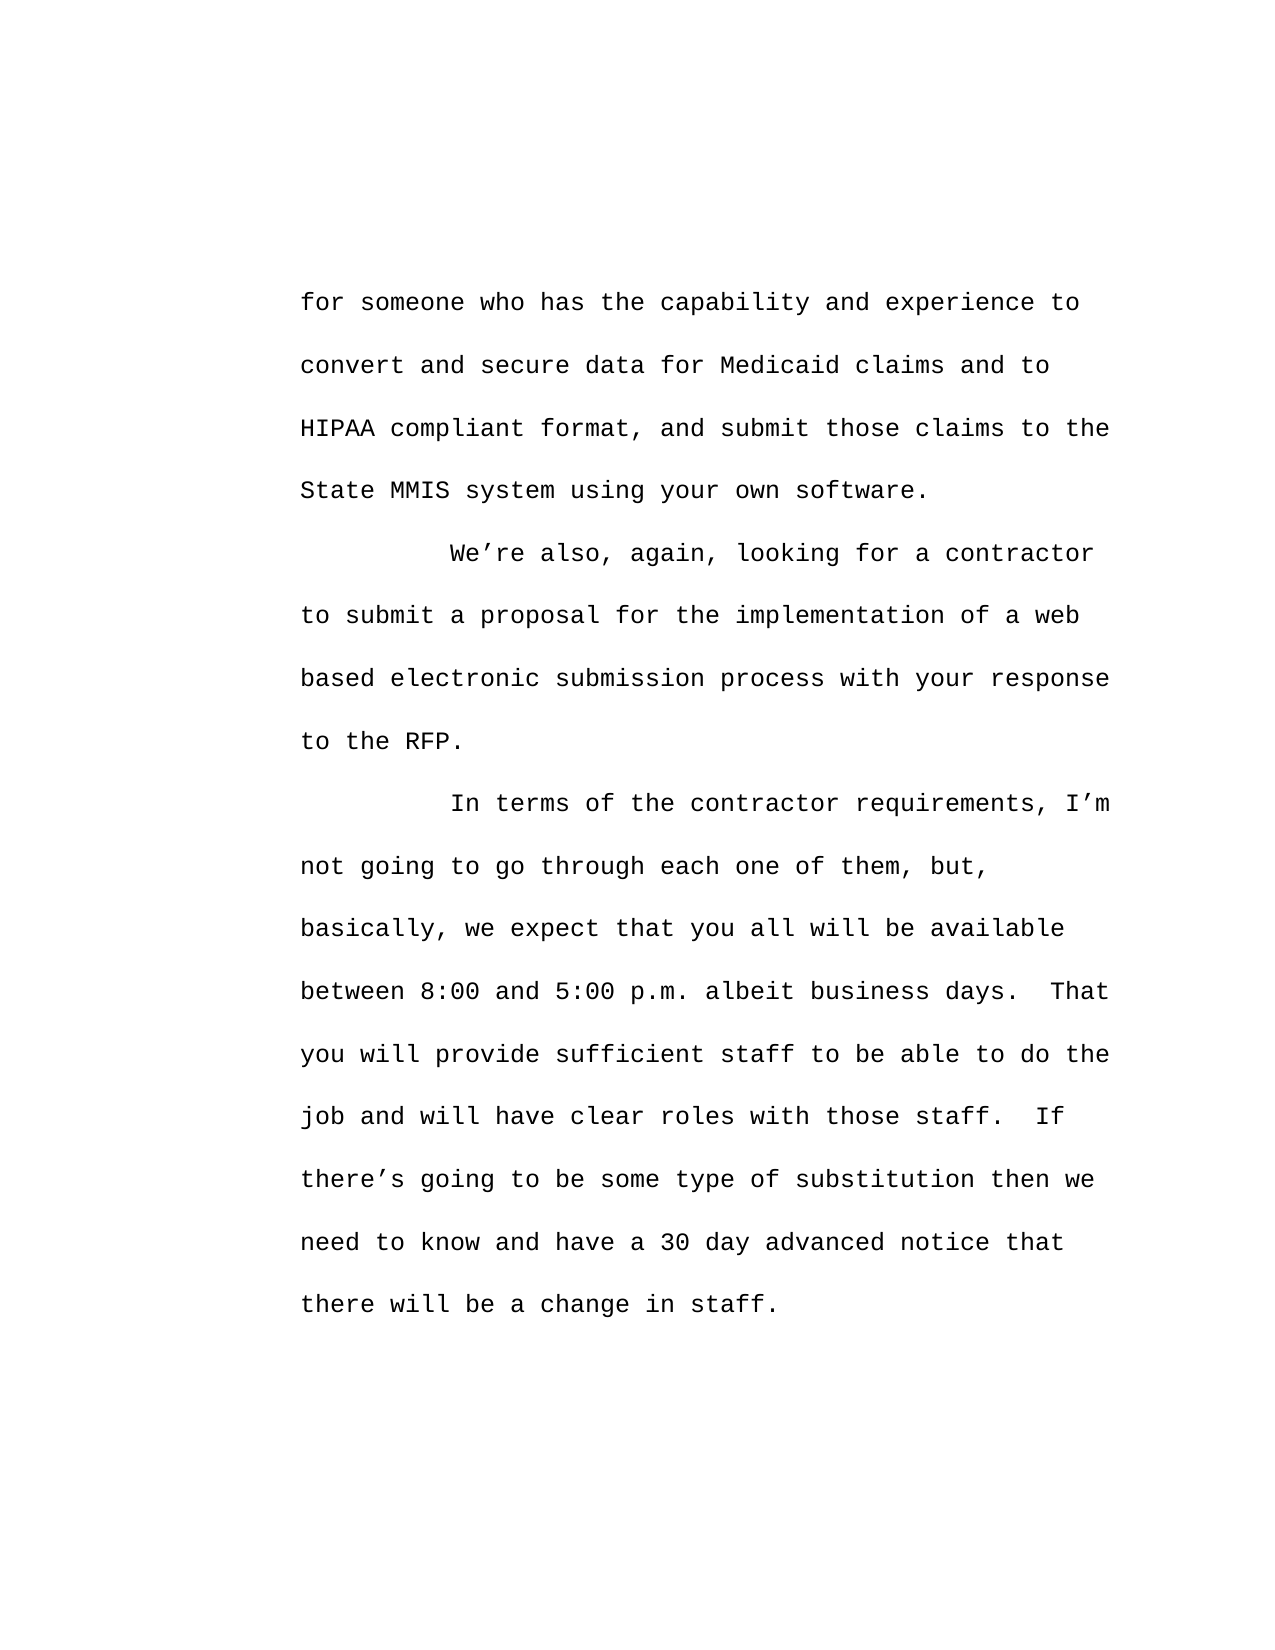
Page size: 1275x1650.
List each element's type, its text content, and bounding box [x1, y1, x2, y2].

text We’re also, again, looking for a contractor to submit a proposal for the implementation of a web based electronic submission process with your response to the RFP. [300, 540, 1125, 757]
text In terms of the contractor requirements, I’m not going to go through each one of them, but, basically, we expect that you all will be available between 8:00 and 5:00 p.m. albeit business days. That you will provide sufficient staff to be able to do the job and will have clear roles with those staff. If there’s going to be some type of substitution then we need to know and have a 30 day advanced notice that there will be a change in staff. [300, 791, 1125, 1320]
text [300, 290, 1125, 506]
